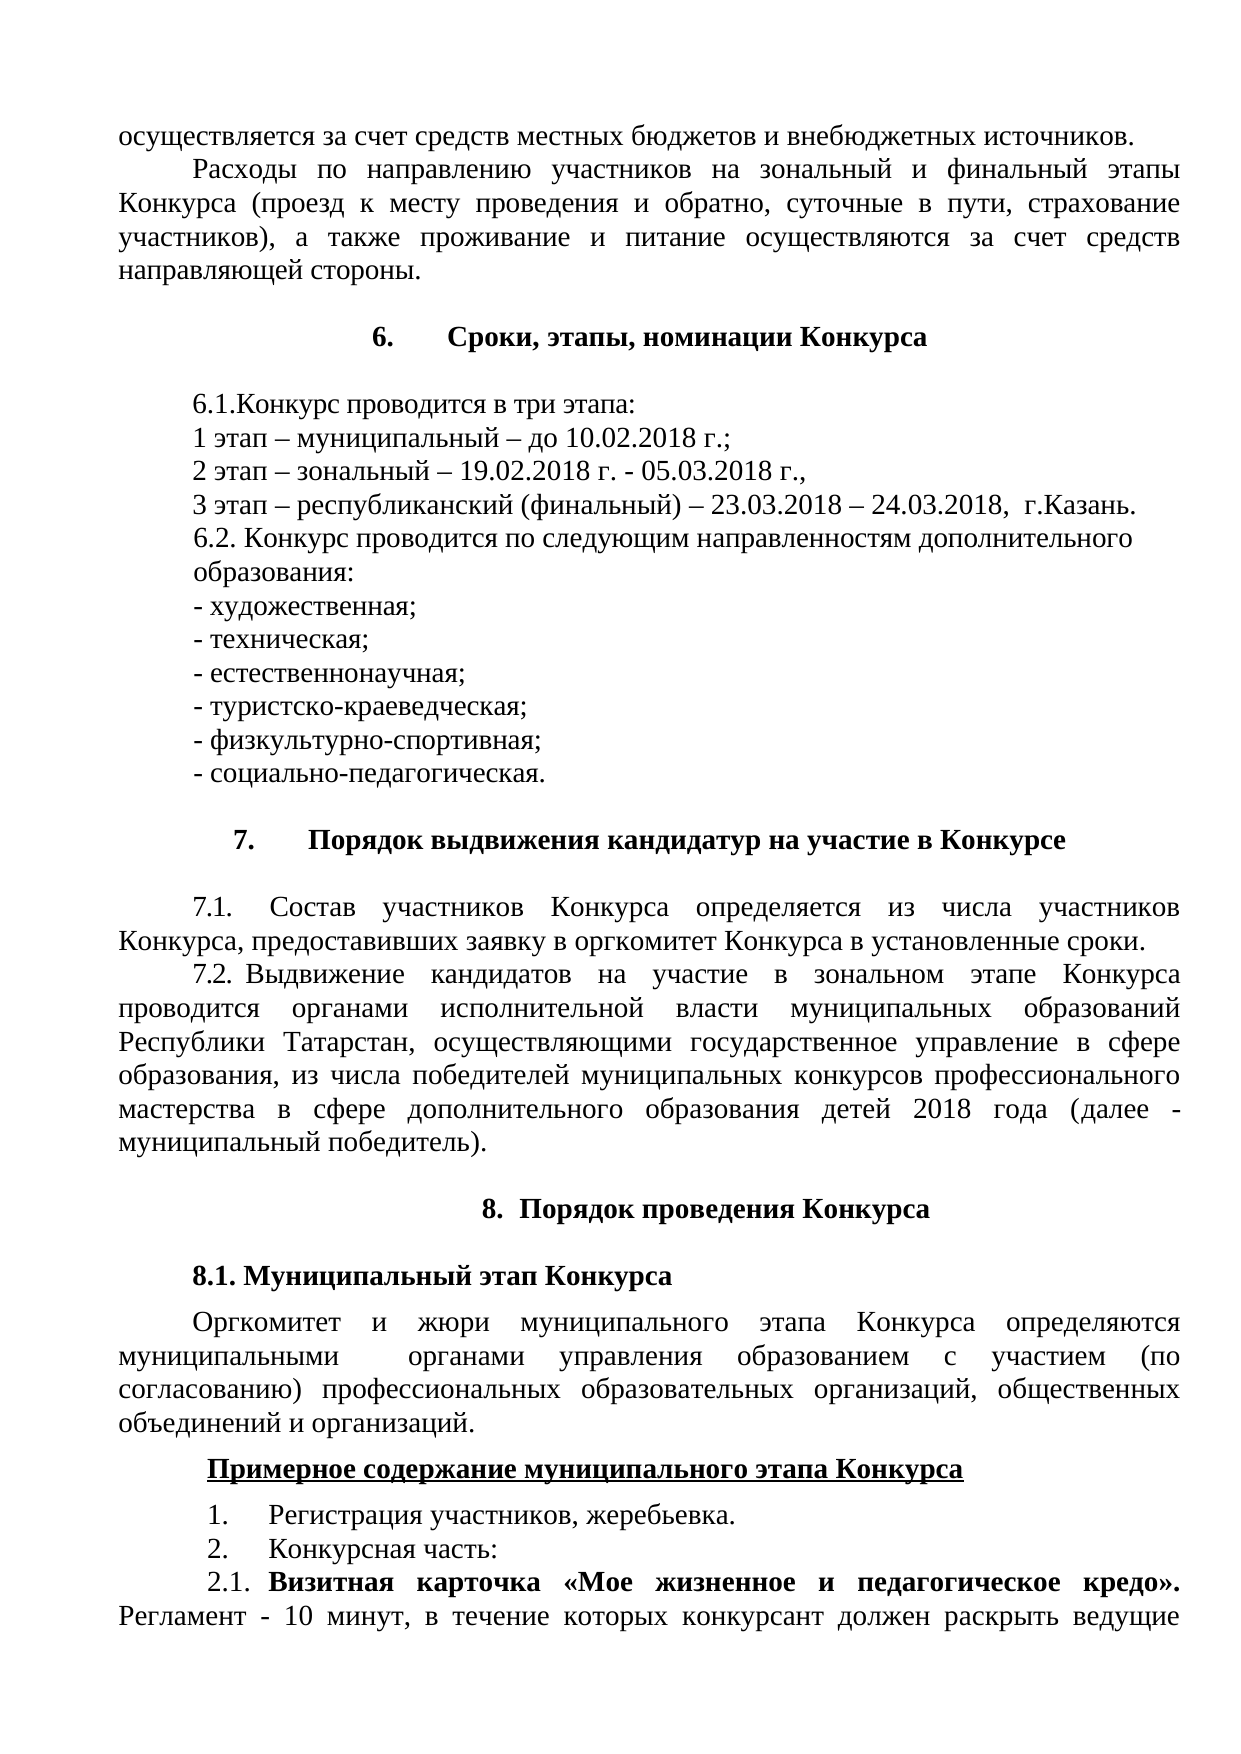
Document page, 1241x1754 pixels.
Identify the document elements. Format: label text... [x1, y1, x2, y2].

text - художественная; [193, 588, 1181, 621]
text 8.1. Муниципальный этап Конкурса [118, 1258, 1181, 1292]
list Порядок выдвижения кандидатур на участие в Конкурсе [118, 822, 1181, 856]
text - туристско-краеведческая; [193, 688, 1181, 722]
list этап – республиканский (финальный) – 23.03.2018 – 24.03.2018, г.Казань. [118, 487, 1181, 521]
list Порядок проведения Конкурса [231, 1191, 1181, 1225]
text - социально-педагогическая. [193, 755, 1181, 789]
text 6.1.Конкурс проводится в три этапа: [118, 386, 1181, 420]
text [118, 118, 1181, 152]
text Примерное содержание муниципального этапа Конкурса [118, 1451, 1181, 1485]
text 6.2. Конкурс проводится по следующим направленностям дополнительного образования: [193, 521, 1181, 588]
list Конкурсная часть: [118, 1531, 1181, 1564]
text 7.1. Состав участников Конкурса определяется из числа участников Конкурса, предоставивших заявку в оргкомитет Конкурса в установленные сроки. [118, 889, 1181, 957]
text 7.2. Выдвижение кандидатов на участие в зональном этапе Конкурса проводится органами исполнительной власти муниципальных образований Республики Татарстан, осуществляющими государственное управление в сфере образования, из числа победителей муниципальных конкурсов профессионального мастерства в сфере дополнительного образования детей 2018 года (далее - муниципальный победитель). [118, 957, 1181, 1158]
text - физкультурно-спортивная; [193, 722, 1181, 755]
list Регистрация участников, жеребьевка. [118, 1497, 1181, 1531]
text - техническая; [193, 621, 1181, 655]
list Сроки, этапы, номинации Конкурса [118, 319, 1181, 353]
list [118, 1564, 1181, 1631]
list этап – зональный – 19.02.2018 г. - 05.03.2018 г., [118, 453, 1181, 487]
list этап – муниципальный – до 10.02.2018 г.; [118, 420, 1181, 453]
text Расходы по направлению участников на зональный и финальный этапы Конкурса (проезд к месту проведения и обратно, суточные в пути, страхование участников), а также проживание и питание осуществляются за счет средств направляющей стороны. [118, 152, 1181, 286]
text - естественнонаучная; [193, 655, 1181, 688]
text Оргкомитет и жюри муниципального этапа Конкурса определяются муниципальными органами управления образованием с участием (по согласованию) профессиональных образовательных организаций, общественных объединений и организаций. [118, 1304, 1181, 1439]
